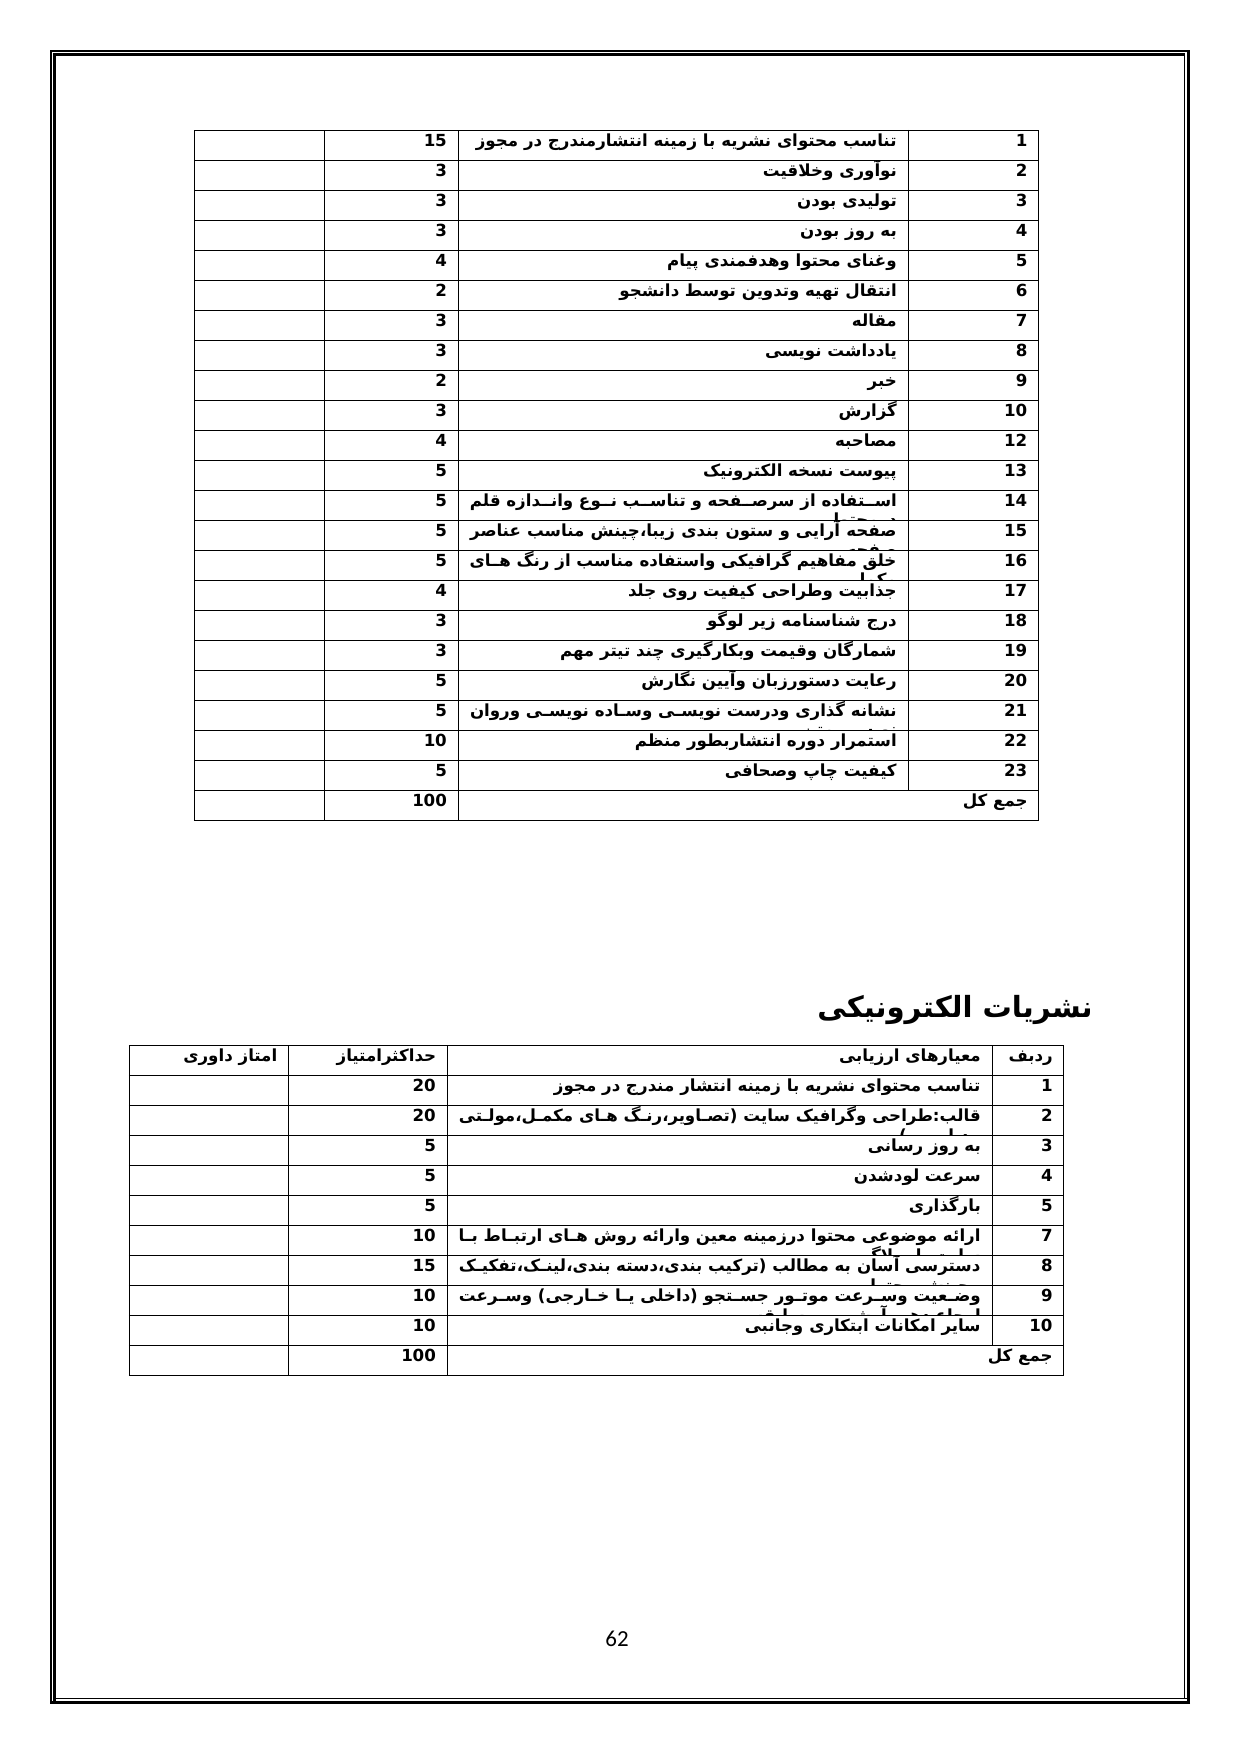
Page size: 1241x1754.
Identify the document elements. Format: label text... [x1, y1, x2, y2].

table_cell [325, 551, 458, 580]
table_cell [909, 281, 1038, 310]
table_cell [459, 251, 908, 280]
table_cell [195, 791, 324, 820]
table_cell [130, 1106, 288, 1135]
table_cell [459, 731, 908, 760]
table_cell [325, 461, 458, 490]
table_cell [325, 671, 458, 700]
text نشریات الکترونیکی [141, 990, 1093, 1024]
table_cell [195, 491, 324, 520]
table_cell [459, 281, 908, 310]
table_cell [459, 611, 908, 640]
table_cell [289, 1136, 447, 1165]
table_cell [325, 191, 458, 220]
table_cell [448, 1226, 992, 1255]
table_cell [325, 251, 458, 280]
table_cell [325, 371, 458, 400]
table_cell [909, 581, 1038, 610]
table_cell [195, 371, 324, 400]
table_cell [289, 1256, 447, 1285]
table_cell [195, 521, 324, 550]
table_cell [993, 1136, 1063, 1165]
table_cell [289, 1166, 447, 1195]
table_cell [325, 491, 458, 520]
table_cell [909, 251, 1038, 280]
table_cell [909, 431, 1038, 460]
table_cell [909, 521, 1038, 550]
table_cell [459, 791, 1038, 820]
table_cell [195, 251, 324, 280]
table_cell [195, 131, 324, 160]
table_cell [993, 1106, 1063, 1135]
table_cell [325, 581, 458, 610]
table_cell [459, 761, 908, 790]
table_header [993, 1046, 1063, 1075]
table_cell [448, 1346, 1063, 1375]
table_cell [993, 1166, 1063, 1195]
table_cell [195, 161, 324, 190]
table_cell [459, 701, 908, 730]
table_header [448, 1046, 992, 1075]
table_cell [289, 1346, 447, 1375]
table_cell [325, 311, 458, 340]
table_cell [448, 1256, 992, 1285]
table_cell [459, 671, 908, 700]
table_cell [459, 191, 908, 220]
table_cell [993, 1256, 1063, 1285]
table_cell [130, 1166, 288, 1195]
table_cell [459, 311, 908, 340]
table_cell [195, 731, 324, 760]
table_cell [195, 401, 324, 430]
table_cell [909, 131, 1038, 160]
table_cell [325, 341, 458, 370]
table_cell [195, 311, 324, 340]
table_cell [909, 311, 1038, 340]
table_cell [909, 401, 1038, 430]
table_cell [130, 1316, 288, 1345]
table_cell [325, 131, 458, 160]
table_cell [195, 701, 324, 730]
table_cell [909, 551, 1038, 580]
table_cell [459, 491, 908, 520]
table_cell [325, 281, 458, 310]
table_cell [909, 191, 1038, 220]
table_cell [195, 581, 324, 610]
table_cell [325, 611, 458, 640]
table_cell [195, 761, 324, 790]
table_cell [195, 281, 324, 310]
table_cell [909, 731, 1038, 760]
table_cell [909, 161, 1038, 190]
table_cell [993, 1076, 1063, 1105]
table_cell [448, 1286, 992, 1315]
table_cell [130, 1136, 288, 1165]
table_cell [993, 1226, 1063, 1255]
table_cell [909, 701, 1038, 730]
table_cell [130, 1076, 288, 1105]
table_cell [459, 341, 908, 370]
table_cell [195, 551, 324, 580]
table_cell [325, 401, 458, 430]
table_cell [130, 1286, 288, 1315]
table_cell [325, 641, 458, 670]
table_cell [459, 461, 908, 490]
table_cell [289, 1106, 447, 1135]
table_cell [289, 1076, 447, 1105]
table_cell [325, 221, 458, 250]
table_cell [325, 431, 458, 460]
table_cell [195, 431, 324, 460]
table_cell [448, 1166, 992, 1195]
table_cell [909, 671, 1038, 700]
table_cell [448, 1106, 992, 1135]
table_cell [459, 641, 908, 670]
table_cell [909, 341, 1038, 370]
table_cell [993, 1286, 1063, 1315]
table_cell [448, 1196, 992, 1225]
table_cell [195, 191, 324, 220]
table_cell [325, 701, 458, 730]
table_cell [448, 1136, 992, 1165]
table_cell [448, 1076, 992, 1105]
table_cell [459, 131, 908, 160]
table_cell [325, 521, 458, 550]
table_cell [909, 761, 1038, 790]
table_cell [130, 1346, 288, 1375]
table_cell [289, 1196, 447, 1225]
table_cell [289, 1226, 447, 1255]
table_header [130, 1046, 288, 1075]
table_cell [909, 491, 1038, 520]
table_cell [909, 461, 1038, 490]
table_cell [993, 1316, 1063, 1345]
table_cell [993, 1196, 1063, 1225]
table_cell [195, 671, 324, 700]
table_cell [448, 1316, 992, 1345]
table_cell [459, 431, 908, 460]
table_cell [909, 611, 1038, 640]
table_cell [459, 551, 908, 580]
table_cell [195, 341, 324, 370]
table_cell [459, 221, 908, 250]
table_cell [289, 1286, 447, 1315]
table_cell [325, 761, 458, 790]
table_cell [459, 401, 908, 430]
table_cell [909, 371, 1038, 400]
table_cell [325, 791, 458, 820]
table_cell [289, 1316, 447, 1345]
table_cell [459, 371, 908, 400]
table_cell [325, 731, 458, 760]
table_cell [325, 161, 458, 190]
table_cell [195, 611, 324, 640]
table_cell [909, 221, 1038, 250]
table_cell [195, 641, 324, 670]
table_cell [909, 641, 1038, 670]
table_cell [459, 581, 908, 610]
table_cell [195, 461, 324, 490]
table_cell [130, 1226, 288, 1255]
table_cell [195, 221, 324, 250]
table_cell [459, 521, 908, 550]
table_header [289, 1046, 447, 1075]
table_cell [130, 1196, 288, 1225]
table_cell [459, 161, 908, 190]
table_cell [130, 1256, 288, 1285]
